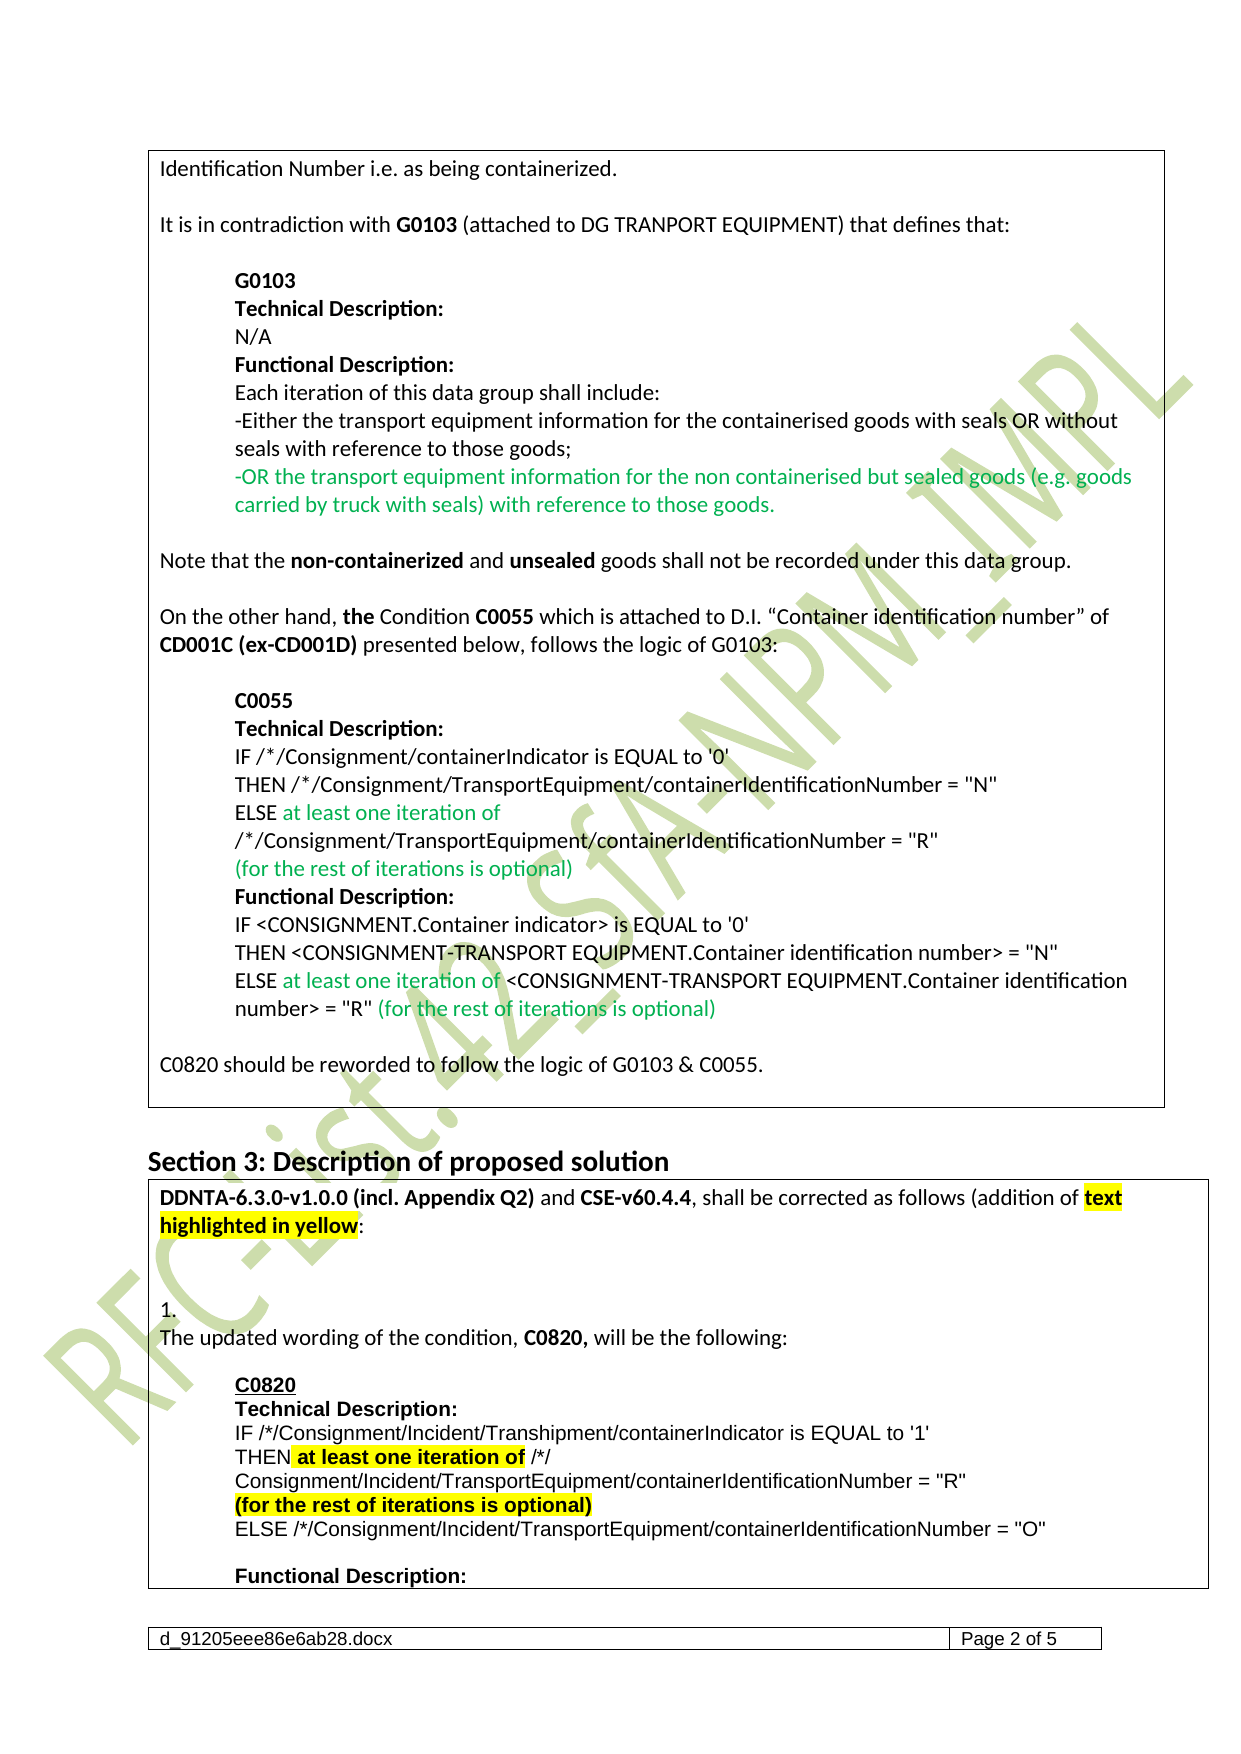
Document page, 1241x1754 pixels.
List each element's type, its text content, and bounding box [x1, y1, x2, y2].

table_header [149, 1180, 1208, 1588]
text Section 3: Description of proposed solution [148, 1143, 1102, 1179]
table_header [149, 151, 1164, 1107]
